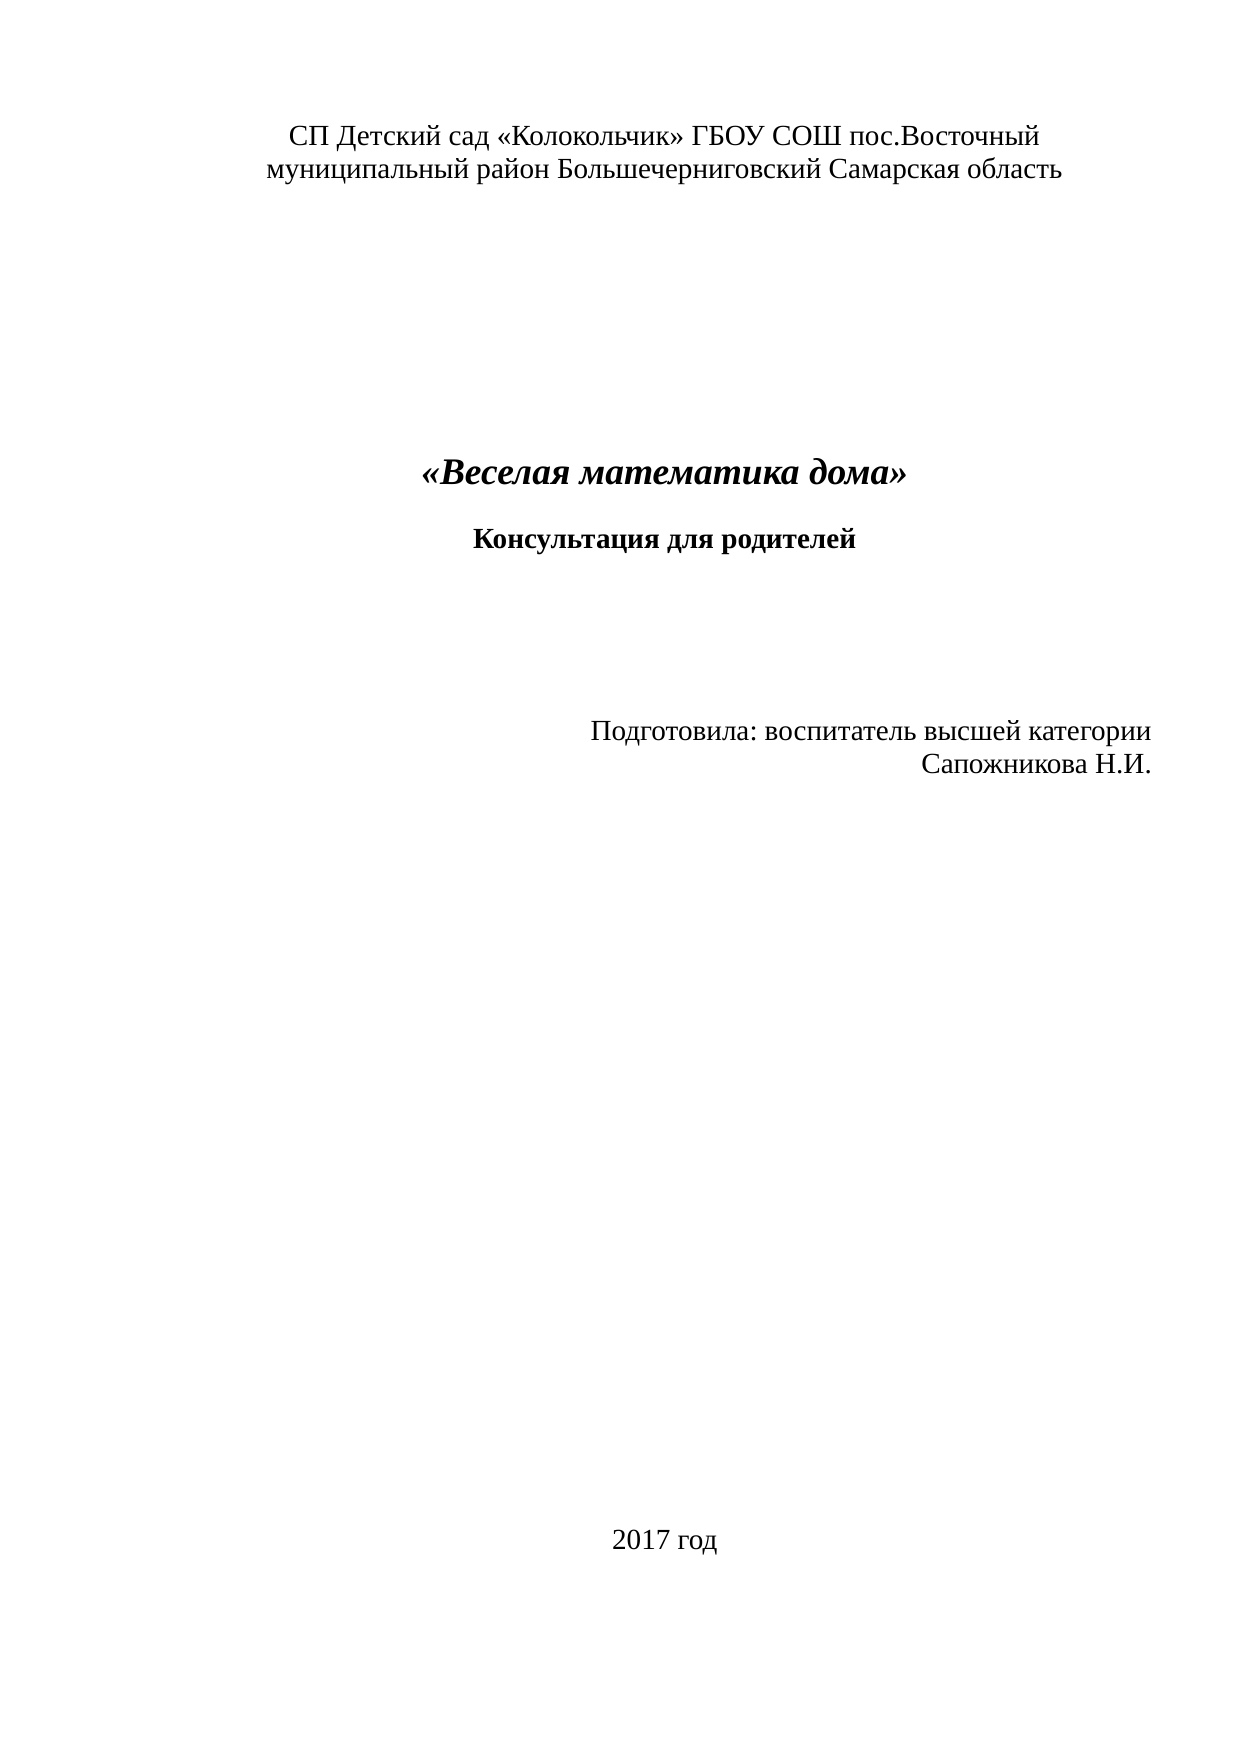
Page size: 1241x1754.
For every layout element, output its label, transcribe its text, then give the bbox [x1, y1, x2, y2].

text Сапожникова Н.И. [177, 746, 1152, 780]
text «Веселая математика дома» [177, 449, 1152, 492]
text СП Детский сад «Колокольчик» ГБОУ СОШ пос.Восточный [177, 118, 1152, 152]
text 2017 год [177, 1522, 1152, 1556]
text муниципальный район Большечерниговский Самарская область [177, 152, 1152, 185]
text Подготовила: воспитатель высшей категории [177, 713, 1152, 746]
text Консультация для родителей [177, 521, 1152, 583]
